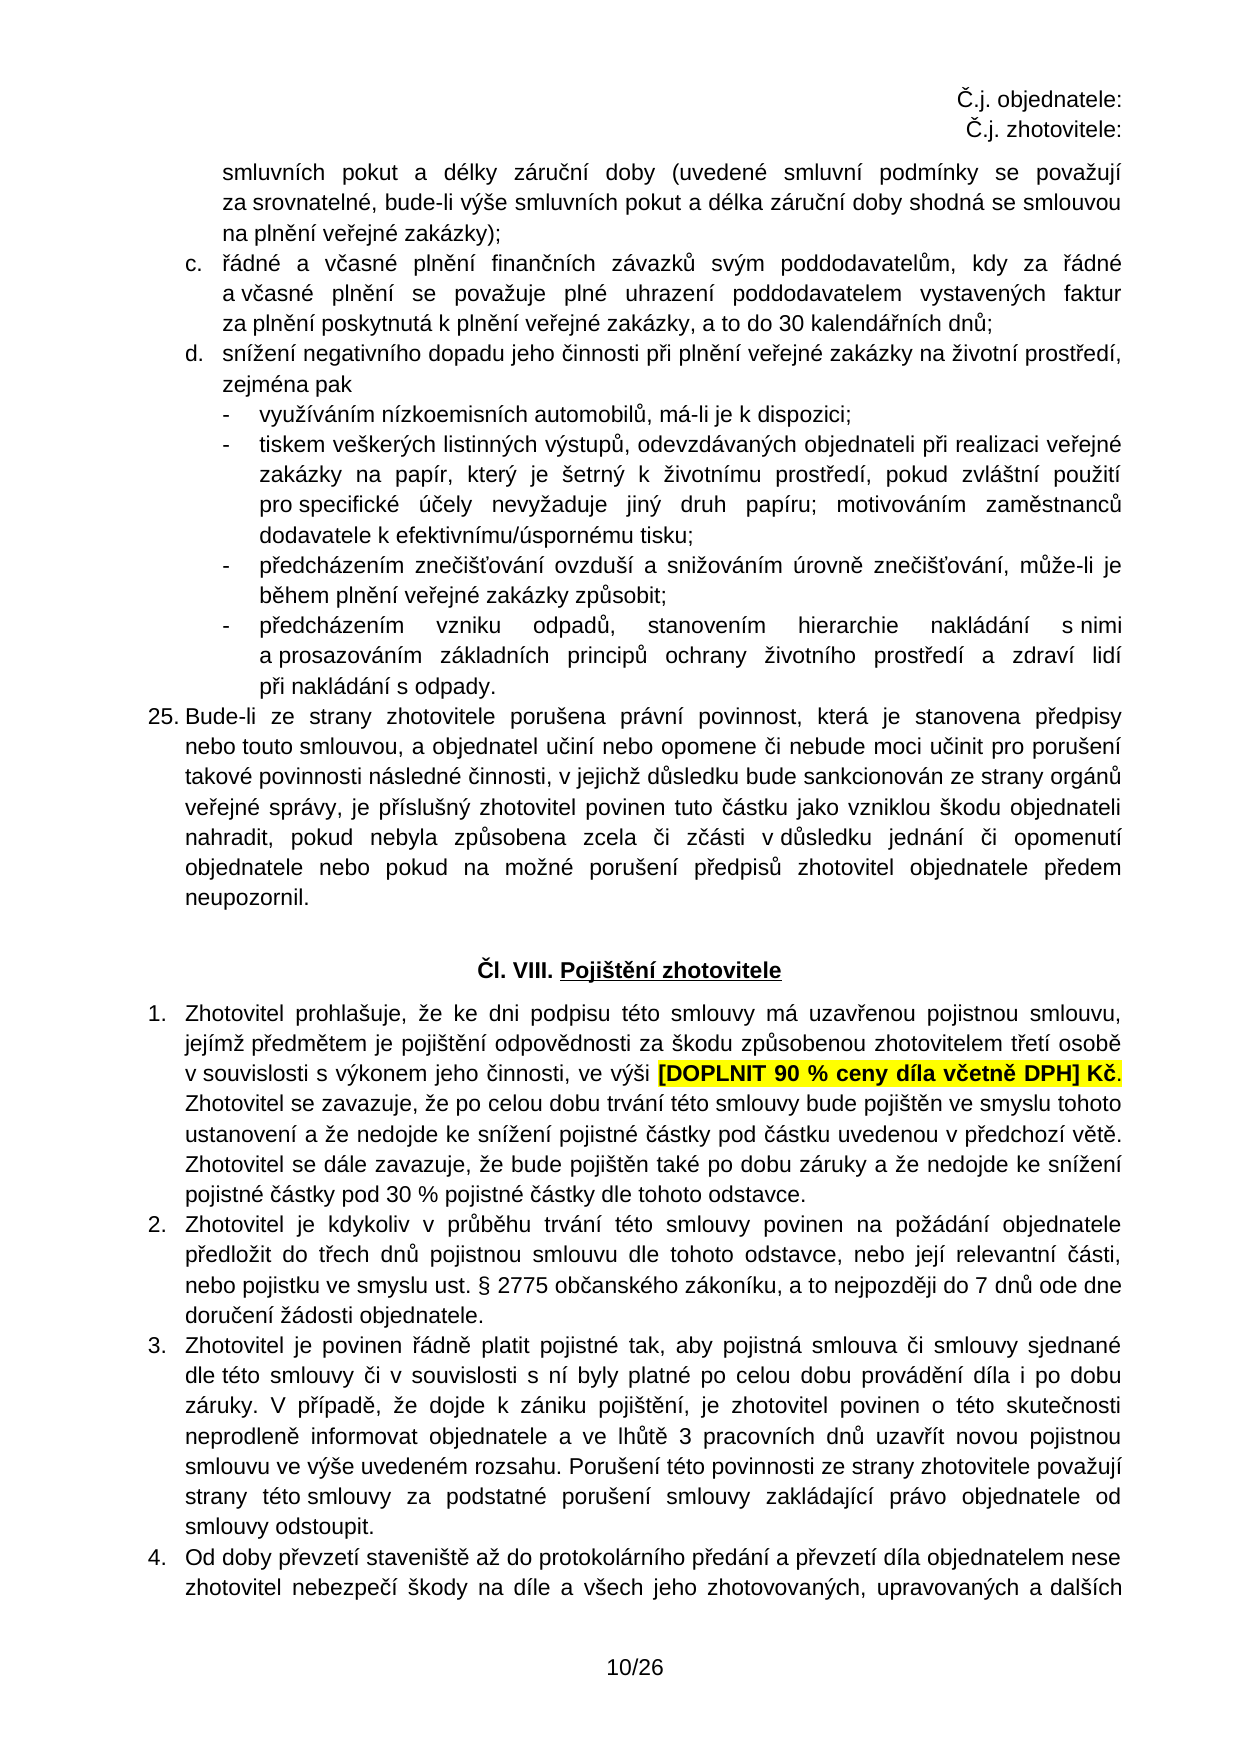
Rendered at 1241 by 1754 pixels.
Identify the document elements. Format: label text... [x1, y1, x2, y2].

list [185, 159, 1122, 246]
text Pojištění zhotovitele [148, 957, 1122, 983]
list Zhotovitel je povinen řádně platit pojistné tak, aby pojistná smlouva či smlouvy sjednané dle této smlouvy či v souvislosti s ní byly platné po celou dobu provádění díla i po dobu záruky. V případě, že dojde k zániku pojištění, je zhotovitel povinen o této skutečnosti neprodleně informovat objednatele a ve lhůtě 3 pracovních dnů uzavřít novou pojistnou smlouvu ve výše uvedeném rozsahu. Porušení této povinnosti ze strany zhotovitele považují strany této smlouvy za podstatné porušení smlouvy zakládající právo objednatele od smlouvy odstoupit. [148, 1332, 1122, 1540]
list předcházením znečišťování ovzduší a snižováním úrovně znečišťování, může-li je během plnění veřejné zakázky způsobit; [222, 552, 1122, 608]
list řádné a včasné plnění finančních závazků svým poddodavatelům, kdy za řádné a včasné plnění se považuje plné uhrazení poddodavatelem vystavených faktur za plnění poskytnutá k plnění veřejné zakázky, a to do 30 kalendářních dnů; [185, 250, 1122, 337]
list Zhotovitel je kdykoliv v průběhu trvání této smlouvy povinen na požádání objednatele předložit do třech dnů pojistnou smlouvu dle tohoto odstavce, nebo její relevantní části, nebo pojistku ve smyslu ust. § 2775 občanského zákoníku, a to nejpozději do 7 dnů ode dne doručení žádosti objednatele. [148, 1211, 1122, 1328]
list Zhotovitel prohlašuje, že ke dni podpisu této smlouvy má uzavřenou pojistnou smlouvu, jejímž předmětem je pojištění odpovědnosti za škodu způsobenou zhotovitelem třetí osobě v souvislosti s výkonem jeho činnosti, ve výši [DOPLNIT 90 % ceny díla včetně DPH] Kč. Zhotovitel se zavazuje, že po celou dobu trvání této smlouvy bude pojištěn ve smyslu tohoto ustanovení a že nedojde ke snížení pojistné částky pod částku uvedenou v předchozí větě. Zhotovitel se dále zavazuje, že bude pojištěn také po dobu záruky a že nedojde ke snížení pojistné částky pod 30 % pojistné částky dle tohoto odstavce. [148, 1000, 1122, 1207]
list předcházením vzniku odpadů, stanovením hierarchie nakládání s nimi a prosazováním základních principů ochrany životního prostředí a zdraví lidí při nakládání s odpady. [222, 612, 1122, 699]
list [148, 1543, 1122, 1600]
list snížení negativního dopadu jeho činnosti při plnění veřejné zakázky na životní prostředí, zejména pak [185, 340, 1122, 397]
list využíváním nízkoemisních automobilů, má-li je k dispozici; [222, 401, 1122, 427]
list tiskem veškerých listinných výstupů, odevzdávaných objednateli při realizaci veřejné zakázky na papír, který je šetrný k životnímu prostředí, pokud zvláštní použití pro specifické účely nevyžaduje jiný druh papíru; motivováním zaměstnanců dodavatele k efektivnímu/úspornému tisku; [222, 431, 1122, 548]
list Bude-li ze strany zhotovitele porušena právní povinnost, která je stanovena předpisy nebo touto smlouvou, a objednatel učiní nebo opomene či nebude moci učinit pro porušení takové povinnosti následné činnosti, v jejichž důsledku bude sankcionován ze strany orgánů veřejné správy, je příslušný zhotovitel povinen tuto částku jako vzniklou škodu objednateli nahradit, pokud nebyla způsobena zcela či zčásti v důsledku jednání či opomenutí objednatele nebo pokud na možné porušení předpisů zhotovitel objednatele předem neupozornil. [148, 703, 1122, 911]
